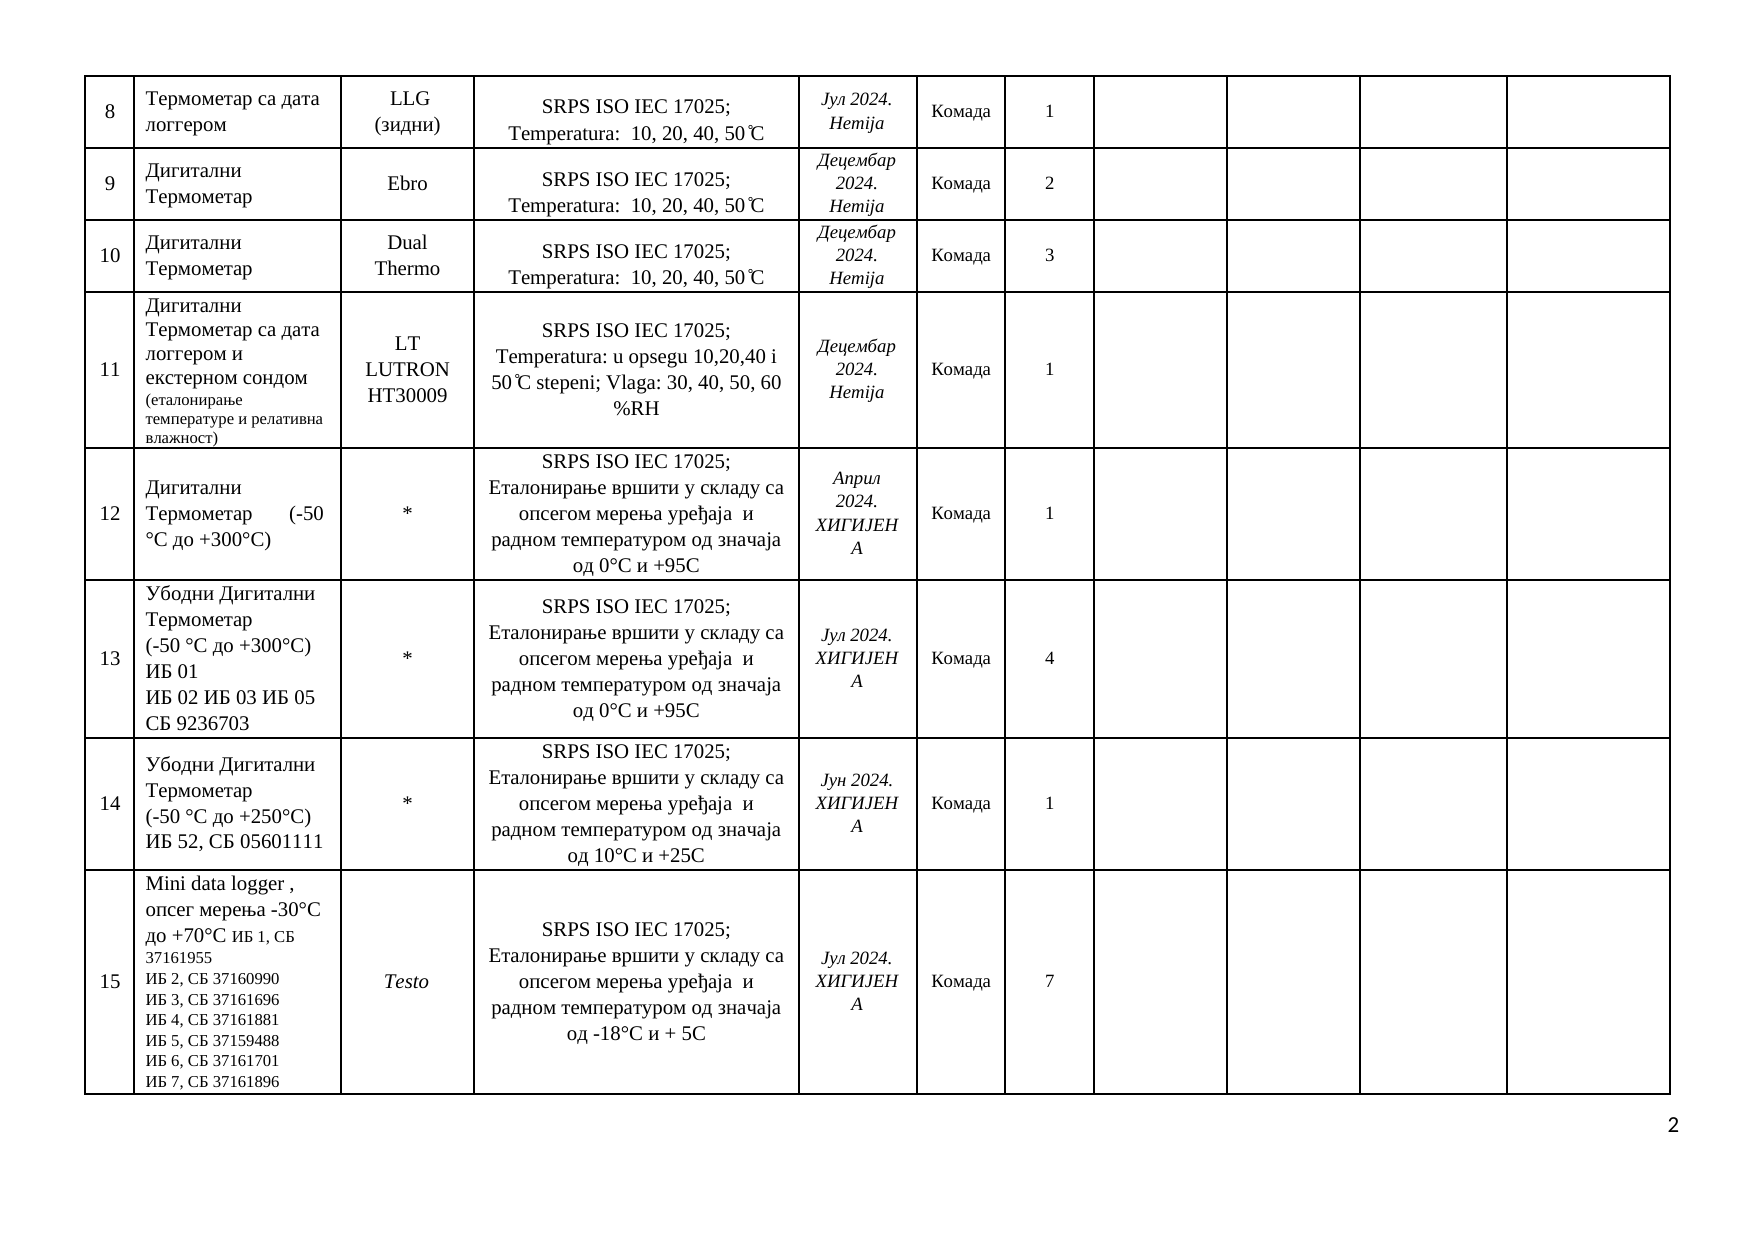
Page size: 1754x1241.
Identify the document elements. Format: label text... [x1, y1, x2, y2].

table_cell Дигитални Термометар [135, 221, 340, 291]
table_cell [1361, 581, 1506, 737]
table_cell SRPS ISO IEC 17025; Еталонирање вршити у складу са опсегом мерења уређаја и радном температуром од значаја од 0°C и +95C [475, 581, 798, 737]
table_cell Mini data logger , опсег мерења -30°С до +70°С ИБ 1, СБ 37161955 ИБ 2, СБ 37160990 ИБ 3, СБ 37161696 ИБ 4, СБ 37161881 ИБ 5, СБ 37159488 ИБ 6, СБ 37161701 ИБ 7, СБ 37161896 [135, 871, 340, 1093]
table_cell Јул 2024. ХИГИЈЕНА [800, 871, 916, 1093]
table_cell Дигитални Термометар са дата логгером и екстерном сондом (еталонирање температуре и релативна влажност) [135, 293, 340, 447]
table_cell SRPS ISO IEC 17025; Temperatura: u opsegu 10,20,40 i 50 ̊C stepeni; Vlaga: 30, 40, 50, 60 %RH [475, 293, 798, 447]
table_cell Комада [918, 449, 1004, 579]
table_cell [1228, 739, 1359, 869]
table_cell 4 [1006, 581, 1093, 737]
table_cell Комада [918, 871, 1004, 1093]
table_cell [1228, 449, 1359, 579]
table_cell [1361, 77, 1506, 147]
table_cell 14 [86, 739, 133, 869]
table_cell * [342, 739, 473, 869]
table_cell [1508, 581, 1669, 737]
table_cell [1361, 739, 1506, 869]
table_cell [135, 77, 340, 147]
table_cell [1095, 77, 1226, 147]
table_cell Комада [918, 739, 1004, 869]
table_cell [1361, 221, 1506, 291]
table_cell [1508, 739, 1669, 869]
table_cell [475, 149, 798, 219]
table_cell Дигитални Термометар (-50 °C до +300°C) [135, 449, 340, 579]
table_cell [1095, 149, 1226, 219]
table_cell [1508, 77, 1669, 147]
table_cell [475, 871, 798, 1093]
table_cell 15 [86, 871, 133, 1093]
table_cell Јул 2024. ХИГИЈЕНА [800, 581, 916, 737]
table_cell Комада [918, 149, 1004, 219]
table_cell LT LUTRON HT30009 [342, 293, 473, 447]
table_cell [1508, 221, 1669, 291]
table_cell 7 [1006, 871, 1093, 1093]
table_cell Убодни Дигитални Термометар (-50 °C до +250°C) ИБ 52, СБ 05601111 [135, 739, 340, 869]
table_cell Дигитални Термометар [135, 149, 340, 219]
table_cell [1361, 293, 1506, 447]
table_cell 2 [1006, 149, 1093, 219]
table_cell 10 [86, 221, 133, 291]
table_cell [1228, 581, 1359, 737]
table_cell Јул 2024. Hemija [800, 77, 916, 147]
table_cell Убодни Дигитални Термометар (-50 °C до +300°C) ИБ 01 ИБ 02 ИБ 03 ИБ 05 СБ 9236703 [135, 581, 340, 737]
table_cell [1095, 221, 1226, 291]
table_cell 13 [86, 581, 133, 737]
table_cell Комада [918, 581, 1004, 737]
table_cell SRPS ISO IEC 17025; Еталонирање вршити у складу са опсегом мерења уређаја и радном температуром од значаја од 0°C и +95C [475, 449, 798, 579]
table_cell [1228, 293, 1359, 447]
table_cell 1 [1006, 449, 1093, 579]
table_cell [1361, 871, 1506, 1093]
table_cell Dual Thermo [342, 221, 473, 291]
table_cell [1095, 581, 1226, 737]
table_cell [1095, 293, 1226, 447]
table_cell 9 [86, 149, 133, 219]
table_cell 8 [86, 77, 133, 147]
table_cell [1228, 221, 1359, 291]
table_cell * [342, 449, 473, 579]
table_cell Април 2024. ХИГИЈЕНА [800, 449, 916, 579]
table_cell LLG (зидни) [342, 77, 473, 147]
table_cell 12 [86, 449, 133, 579]
table_cell Јун 2024. ХИГИЈЕНА [800, 739, 916, 869]
table_cell * [342, 581, 473, 737]
table_cell Децембар 2024. Hemija [800, 293, 916, 447]
table_cell Децембар 2024. Hemija [800, 149, 916, 219]
table_cell SRPS ISO IEC 17025; Temperatura: 10, 20, 40, 50 ̊C [475, 221, 798, 291]
table_cell [1228, 77, 1359, 147]
table_cell [1508, 149, 1669, 219]
table_cell SRPS ISO IEC 17025; Еталонирање вршити у складу са опсегом мерења уређаја и радном температуром од значаја од 10°C и +25C [475, 739, 798, 869]
table_cell [1508, 293, 1669, 447]
table_cell Комада [918, 77, 1004, 147]
table_cell [1228, 149, 1359, 219]
table_cell [1508, 449, 1669, 579]
table_cell Комада [918, 293, 1004, 447]
table_cell 1 [1006, 77, 1093, 147]
table_cell 1 [1006, 293, 1093, 447]
table_cell [1508, 871, 1669, 1093]
table_cell Testo [342, 871, 473, 1093]
table_cell [1095, 871, 1226, 1093]
table_cell [1228, 871, 1359, 1093]
table_cell [1361, 149, 1506, 219]
table_cell 11 [86, 293, 133, 447]
table_cell [1361, 449, 1506, 579]
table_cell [475, 77, 798, 147]
table_cell [1095, 449, 1226, 579]
table_cell Децембар 2024. Hemija [800, 221, 916, 291]
table_cell [1095, 739, 1226, 869]
table_cell 1 [1006, 739, 1093, 869]
table_cell Ebro [342, 149, 473, 219]
table_cell 3 [1006, 221, 1093, 291]
table_cell Комада [918, 221, 1004, 291]
